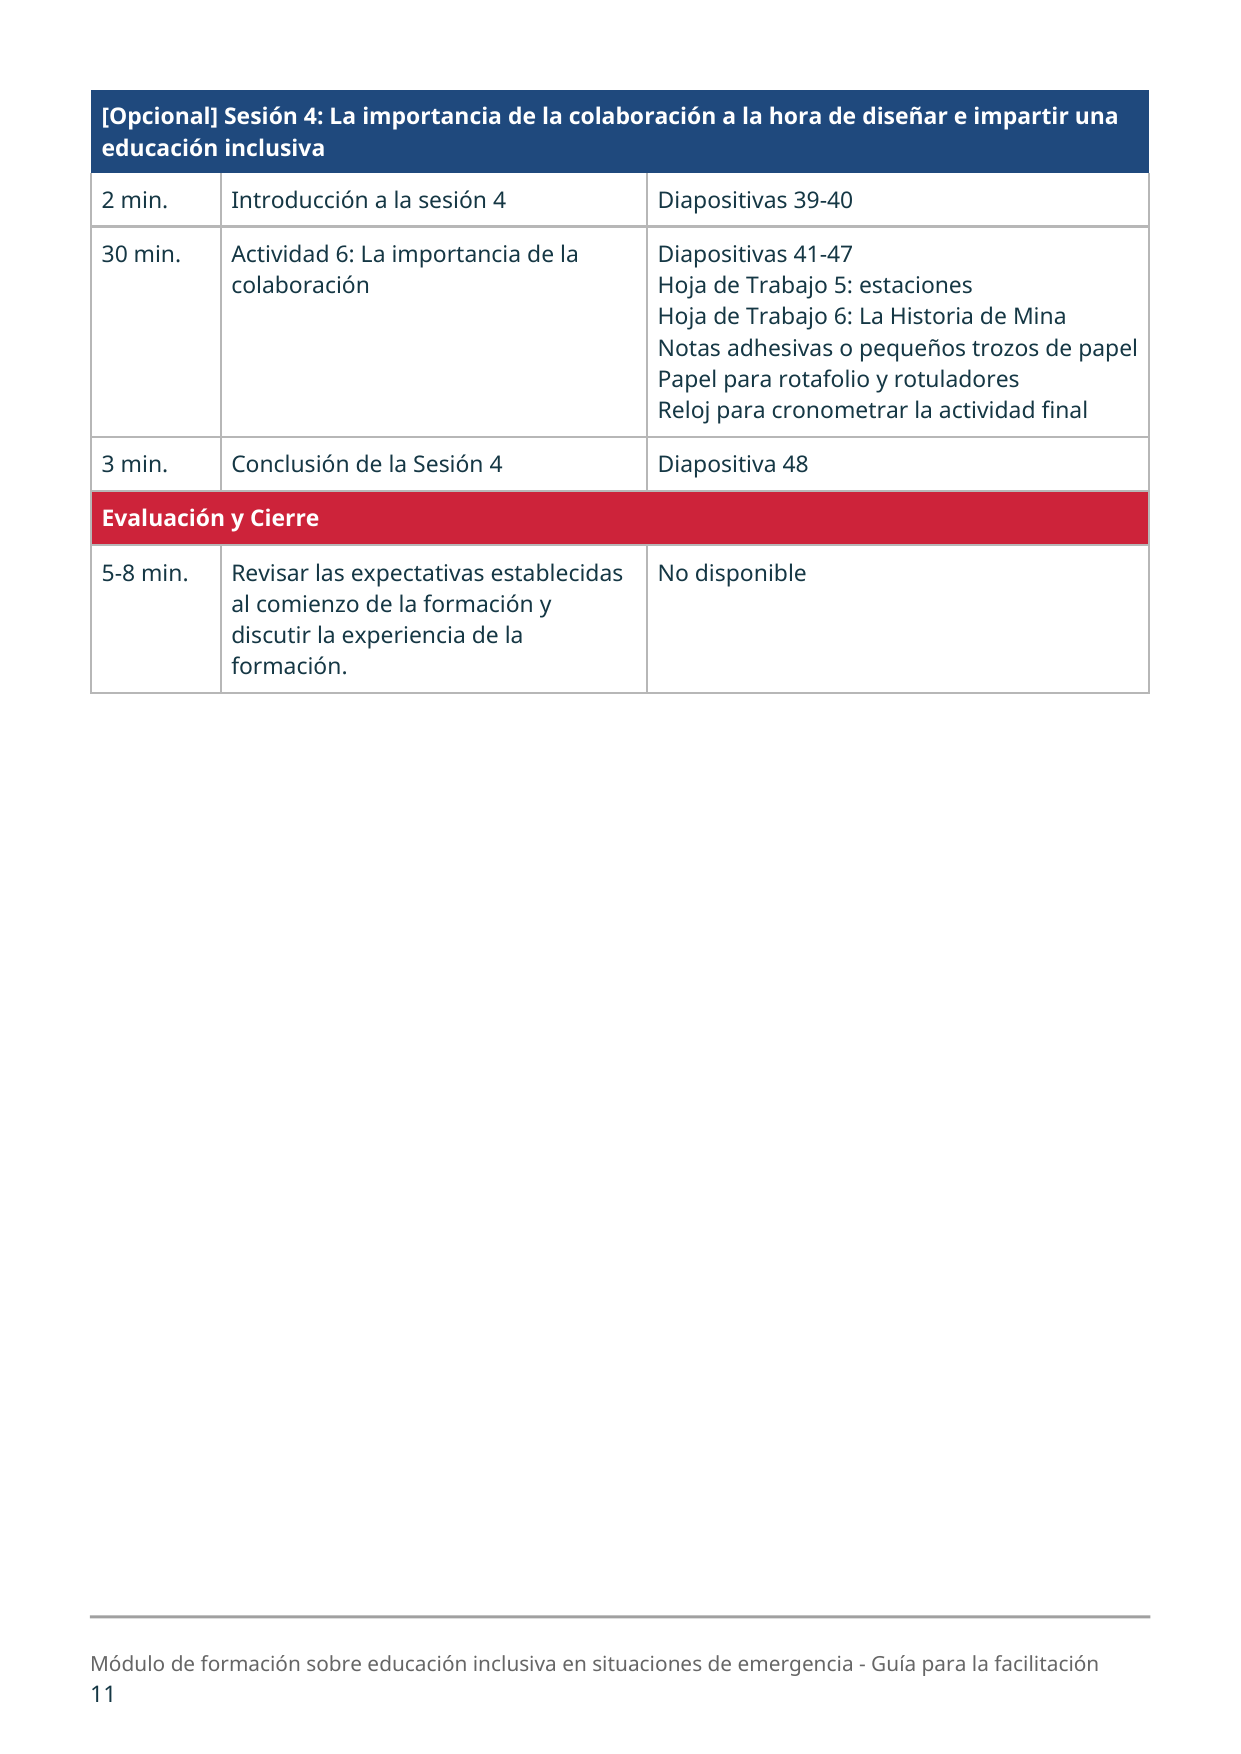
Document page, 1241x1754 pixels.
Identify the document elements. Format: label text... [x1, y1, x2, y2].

table_cell Diapositiva 48 [648, 438, 1148, 490]
table_cell Evaluación y Cierre [92, 492, 1148, 544]
table_cell 3 min. [92, 438, 220, 490]
table_cell 5-8 min. [92, 546, 220, 692]
table_cell Actividad 6: La importancia de la colaboración [222, 228, 646, 436]
table_cell 30 min. [92, 228, 220, 436]
table_cell Introducción a la sesión 4 [222, 173, 646, 225]
table_cell [Opcional] Sesión 4: La importancia de la colaboración a la hora de diseñar e impartir una educación inclusiva [91, 90, 1149, 173]
table_cell Diapositivas 39-40 [648, 173, 1148, 225]
table_cell Diapositivas 41-47 Hoja de Trabajo 5: estaciones Hoja de Trabajo 6: La Historia de Mina Notas adhesivas o pequeños trozos de papel Papel para rotafolio y rotuladores Reloj para cronometrar la actividad final [648, 228, 1148, 436]
table_cell Conclusión de la Sesión 4 [222, 438, 646, 490]
table_cell No disponible [648, 546, 1148, 692]
table_cell Revisar las expectativas establecidas al comienzo de la formación y discutir la experiencia de la formación. [222, 546, 646, 692]
table_cell 2 min. [92, 173, 220, 225]
